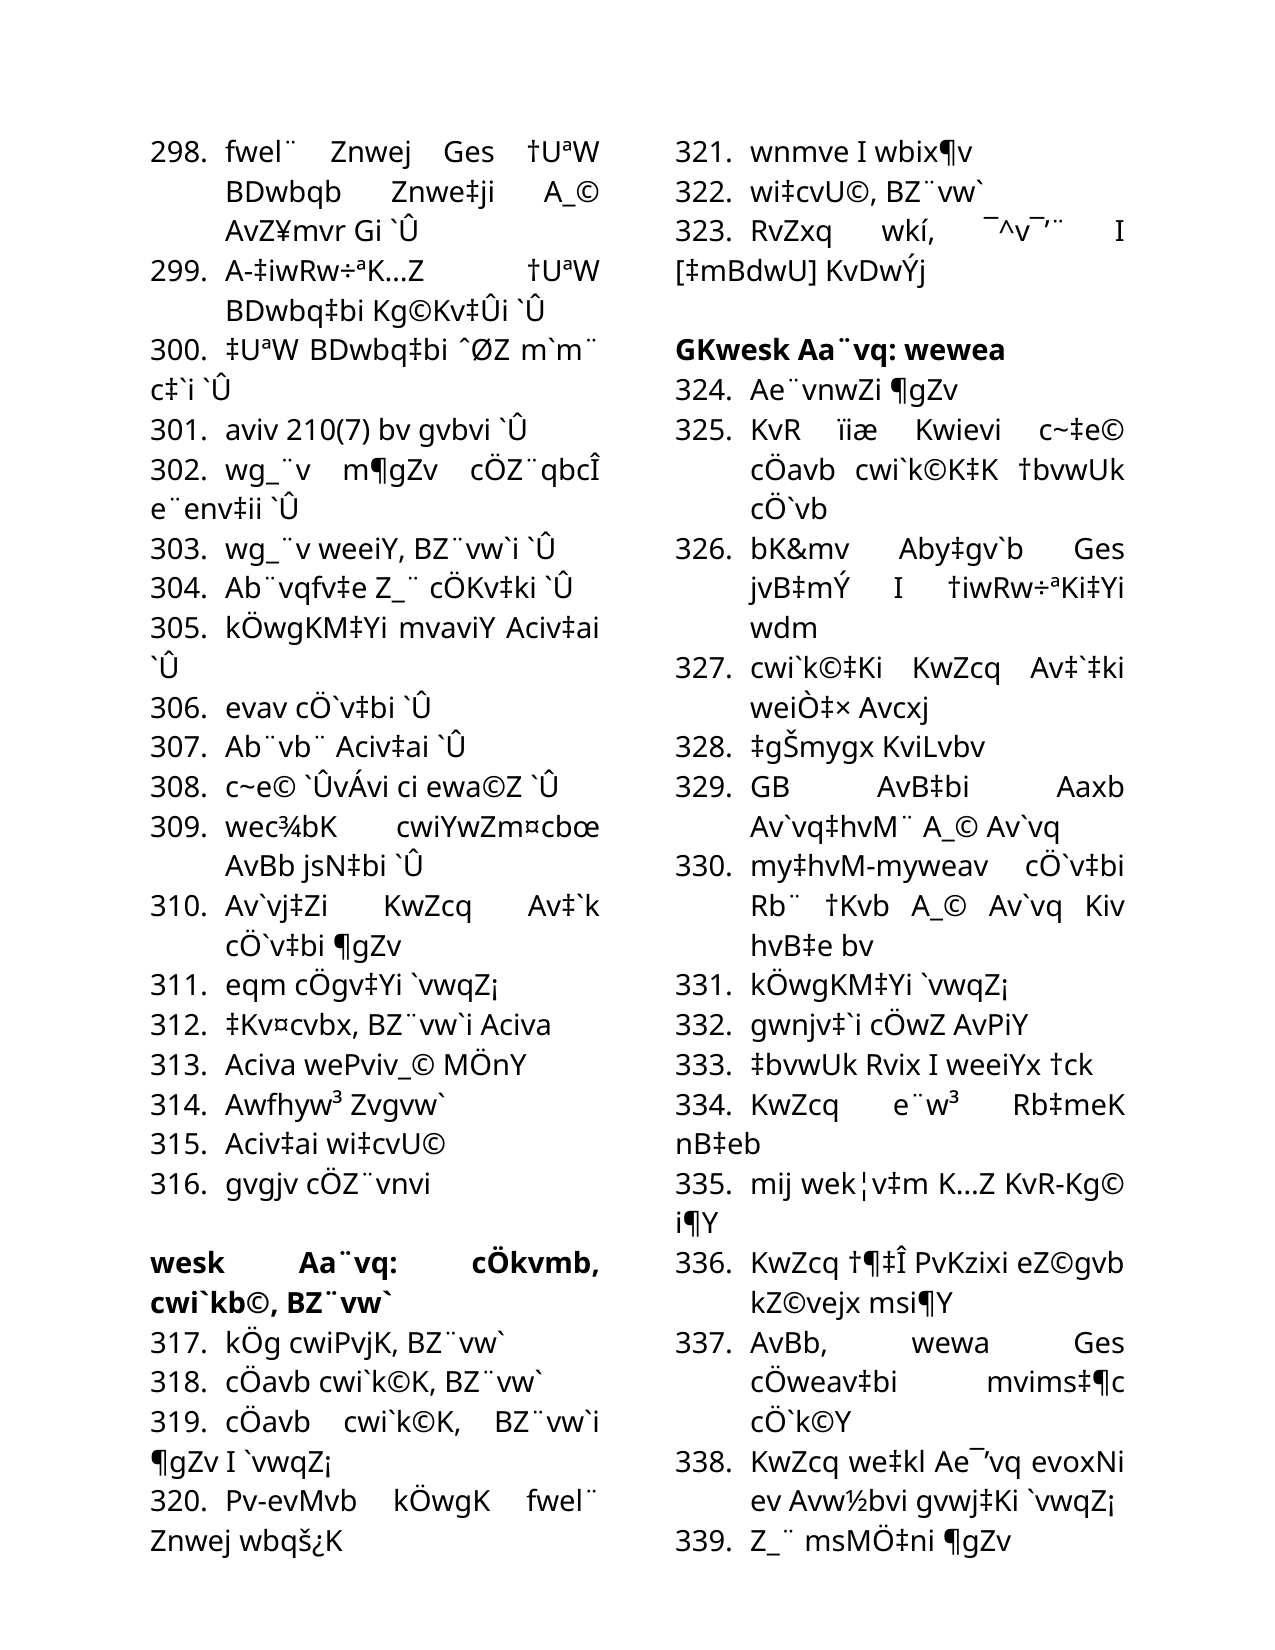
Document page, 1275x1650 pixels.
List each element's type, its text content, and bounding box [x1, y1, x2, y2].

text 308. c~e© `ÛvÁvi ci ewa©Z `Û [150, 766, 600, 806]
text 300. ‡UªW BDwbq‡bi ˆØZ m`m¨ c‡`i `Û [150, 330, 600, 409]
text 304. Ab¨vqfv‡e Z_¨ cÖKv‡ki `Û [150, 568, 600, 607]
text 327. cwi`k©‡Ki KwZcq Av‡`‡ki weiÒ‡× Avcxj [675, 647, 1125, 727]
text 321. wnmve I wbix¶v [675, 131, 1125, 171]
text 319. cÖavb cwi`k©K, BZ¨vw`i ¶gZv I `vwqZ¡ [150, 1401, 600, 1481]
text 333. ‡bvwUk Rvix I weeiYx †ck [675, 1044, 1125, 1084]
text 310. Av`vj‡Zi KwZcq Av‡`k cÖ`v‡bi ¶gZv [150, 885, 600, 965]
text wesk Aa¨vq: cÖkvmb, cwi`kb©, BZ¨vw` [150, 1242, 600, 1322]
text 325. KvR ïiæ Kwievi c~‡e© cÖavb cwi`k©K‡K †bvwUk cÖ`vb [675, 409, 1125, 528]
text 323. RvZxq wkí, ¯^v¯’¨ I [‡mBdwU] KvDwÝj [675, 211, 1125, 290]
text 320. Pv-evMvb kÖwgK fwel¨ Znwej wbqš¿K [150, 1481, 600, 1560]
text 313. Aciva wePviv_© MÖnY [150, 1044, 600, 1084]
text 298. fwel¨ Znwej Ges †UªW BDwbqb Znwe‡ji A_© AvZ¥mvr Gi `Û [150, 131, 600, 250]
text 324. Ae¨vnwZi ¶gZv [675, 369, 1125, 409]
text 303. wg_¨v weeiY, BZ¨vw`i `Û [150, 528, 600, 568]
text 337. AvBb, wewa Ges cÖweav‡bi mvims‡¶c cÖ`k©Y [675, 1322, 1125, 1441]
text 335. mij wek¦v‡m K…Z KvR-Kg© i¶Y [675, 1163, 1125, 1242]
text 309. wec¾bK cwiYwZm¤cbœ AvBb jsN‡bi `Û [150, 806, 600, 885]
text 336. KwZcq †¶‡Î PvKzixi eZ©gvb kZ©vejx msi¶Y [675, 1242, 1125, 1322]
text 305. kÖwgKM‡Yi mvaviY Aciv‡ai `Û [150, 607, 600, 687]
text 299. A-‡iwRw÷ªK…Z †UªW BDwbq‡bi Kg©Kv‡Ûi `Û [150, 250, 600, 330]
text 312. ‡Kv¤cvbx, BZ¨vw`i Aciva [150, 1004, 600, 1044]
text 326. bK&mv Aby‡gv`b Ges jvB‡mÝ I †iwRw÷ªKi‡Yi wdm [675, 528, 1125, 647]
text 317. kÖg cwiPvjK, BZ¨vw` [150, 1322, 600, 1362]
text 306. evav cÖ`v‡bi `Û [150, 687, 600, 727]
text GKwesk Aa¨vq: wewea [675, 330, 1125, 369]
text 307. Ab¨vb¨ Aciv‡ai `Û [150, 727, 600, 766]
text 339. Z_¨ msMÖ‡ni ¶gZv [675, 1520, 1125, 1560]
text 332. gwnjv‡`i cÖwZ AvPiY [675, 1004, 1125, 1044]
text 302. wg_¨v m¶gZv cÖZ¨qbcÎ e¨env‡ii `Û [150, 449, 600, 528]
text 338. KwZcq we‡kl Ae¯’vq evoxNi ev Avw½bvi gvwj‡Ki `vwqZ¡ [675, 1441, 1125, 1520]
text 329. GB AvB‡bi Aaxb Av`vq‡hvM¨ A_© Av`vq [675, 766, 1125, 846]
text 331. kÖwgKM‡Yi `vwqZ¡ [675, 965, 1125, 1004]
text 315. Aciv‡ai wi‡cvU© [150, 1123, 600, 1163]
text 311. eqm cÖgv‡Yi `vwqZ¡ [150, 965, 600, 1004]
text 318. cÖavb cwi`k©K, BZ¨vw` [150, 1362, 600, 1401]
text 328. ‡gŠmygx KviLvbv [675, 727, 1125, 766]
text 316. gvgjv cÖZ¨vnvi [150, 1163, 600, 1203]
text 314. Awfhyw³ Zvgvw` [150, 1084, 600, 1123]
text 301. aviv 210(7) bv gvbvi `Û [150, 409, 600, 449]
text 330. my‡hvM-myweav cÖ`v‡bi Rb¨ †Kvb A_© Av`vq Kiv hvB‡e bv [675, 846, 1125, 965]
text 334. KwZcq e¨w³ Rb‡meK nB‡eb [675, 1084, 1125, 1163]
text 322. wi‡cvU©, BZ¨vw` [675, 171, 1125, 211]
